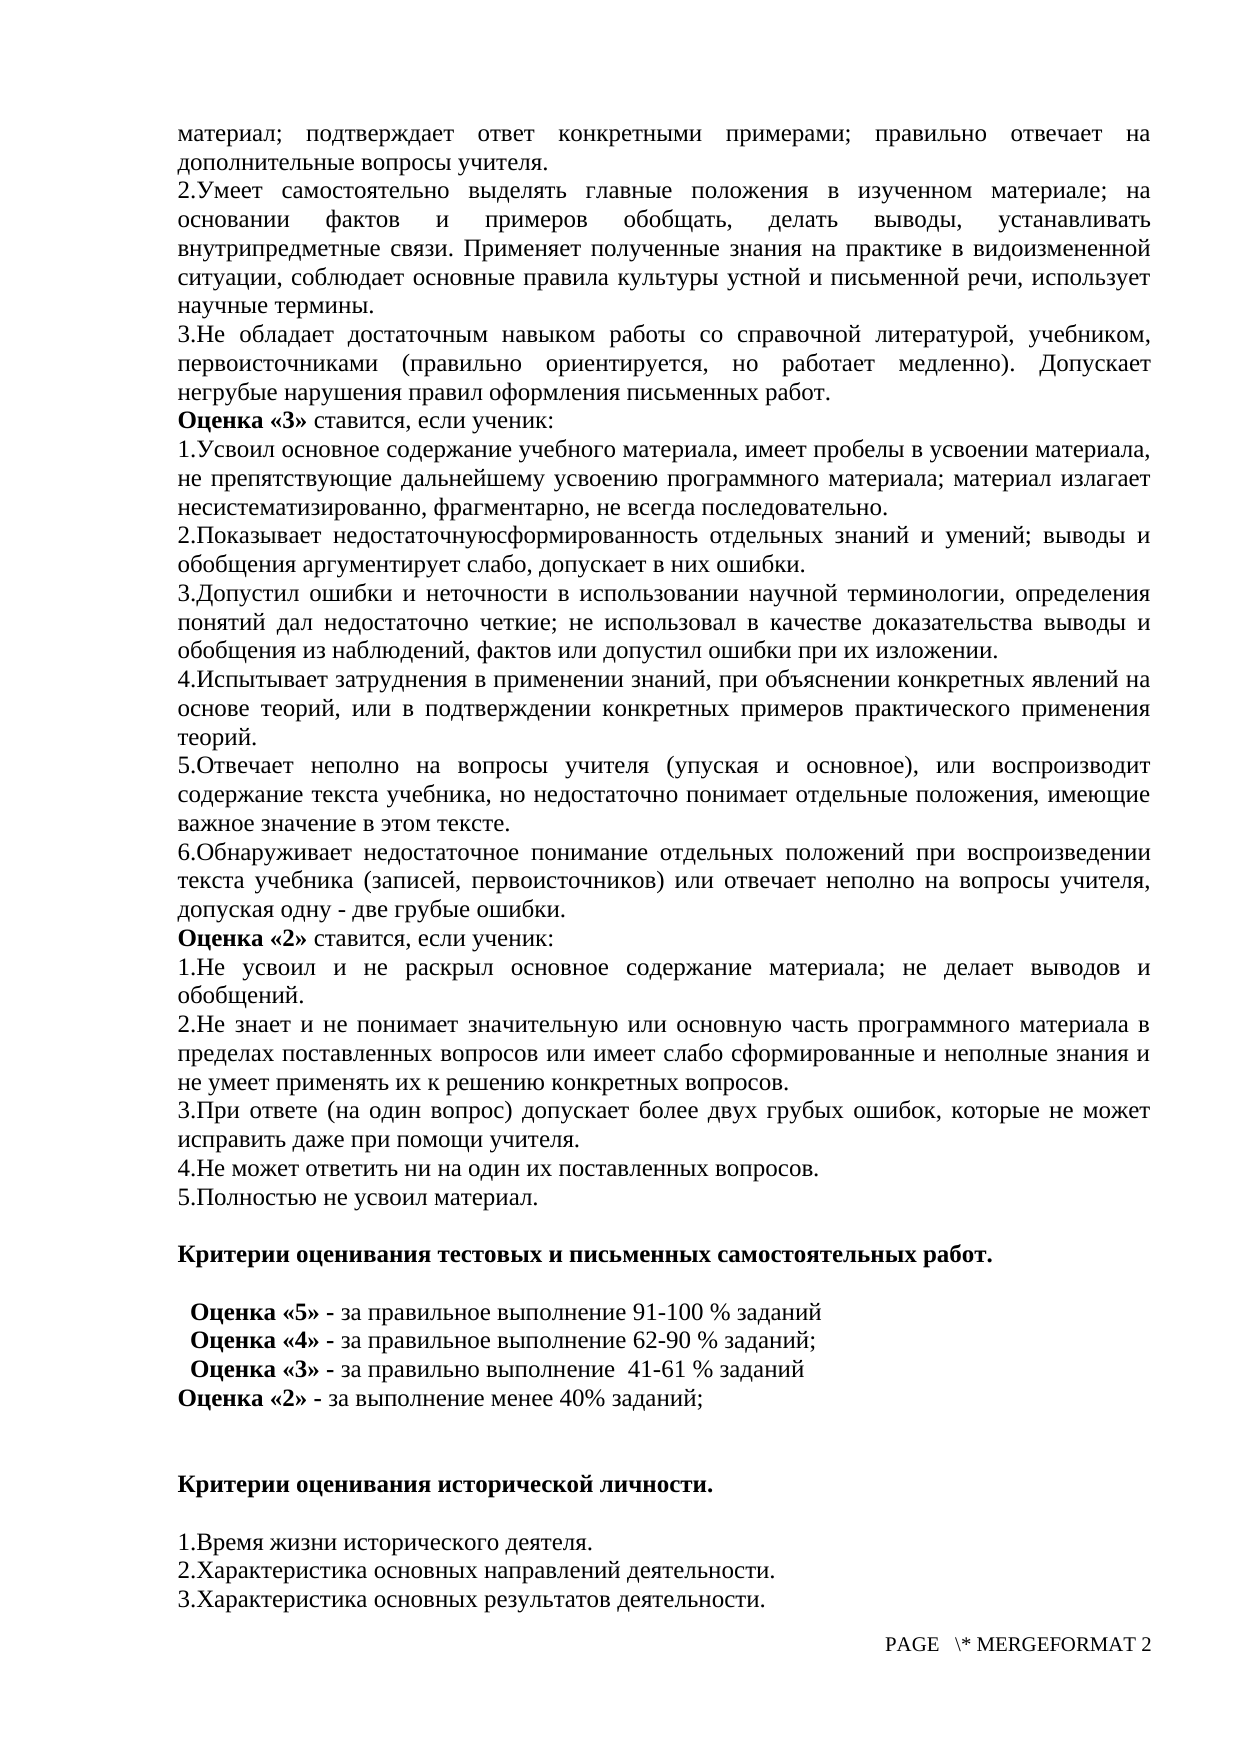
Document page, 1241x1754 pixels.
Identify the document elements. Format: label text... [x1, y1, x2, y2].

text Оценка «2» - за выполнение менее 40% заданий; [177, 1383, 1152, 1412]
text Оценка «2» ставится, если ученик: [177, 923, 1152, 952]
text Оценка «5» - за правильное выполнение 91-100 % заданий [177, 1297, 1152, 1326]
text 4.Не может ответить ни на один их поставленных вопросов. [177, 1153, 1152, 1182]
text 2.Умеет самостоятельно выделять главные положения в изученном материале; на основании фактов и примеров обобщать, делать выводы, устанавливать внутрипредметные связи. Применяет полученные знания на практике в видоизмененной ситуации, соблюдает основные правила культуры устной и письменной речи, использует научные термины. [177, 176, 1152, 319]
text 1.Не усвоил и не раскрыл основное содержание материала; не делает выводов и обобщений. [177, 952, 1152, 1009]
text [177, 118, 1152, 176]
text 1.Время жизни исторического деятеля. [177, 1527, 1152, 1556]
text Критерии оценивания исторической личности. [177, 1469, 1152, 1498]
text Критерии оценивания тестовых и письменных самостоятельных работ. [177, 1239, 1152, 1268]
text 4.Испытывает затруднения в применении знаний, при объяснении конкретных явлений на основе теорий, или в подтверждении конкретных примеров практического применения теорий. [177, 664, 1152, 751]
text 6.Обнаруживает недостаточное понимание отдельных положений при воспроизведении текста учебника (записей, первоисточников) или отвечает неполно на вопросы учителя, допуская одну - две грубые ошибки. [177, 837, 1152, 923]
text 3.Допустил ошибки и неточности в использовании научной терминологии, определения понятий дал недостаточно четкие; не использовал в качестве доказательства выводы и обобщения из наблюдений, фактов или допустил ошибки при их изложении. [177, 578, 1152, 664]
text 3.При ответе (на один вопрос) допускает более двух грубых ошибок, которые не может исправить даже при помощи учителя. [177, 1096, 1152, 1153]
text 3.Не обладает достаточным навыком работы со справочной литературой, учебником, первоисточниками (правильно ориентируется, но работает медленно). Допускает негрубые нарушения правил оформления письменных работ. [177, 319, 1152, 406]
text 5.Отвечает неполно на вопросы учителя (упуская и основное), или воспроизводит содержание текста учебника, но недостаточно понимает отдельные положения, имеющие важное значение в этом тексте. [177, 751, 1152, 837]
text 2.Не знает и не понимает значительную или основную часть программного материала в пределах поставленных вопросов или имеет слабо сформированные и неполные знания и не умеет применять их к решению конкретных вопросов. [177, 1009, 1152, 1096]
text 3.Характеристика основных результатов деятельности. [177, 1584, 1152, 1613]
text 2.Показывает недостаточнуюсформированность отдельных знаний и умений; выводы и обобщения аргументирует слабо, допускает в них ошибки. [177, 521, 1152, 578]
text Оценка «4» - за правильное выполнение 62-90 % заданий; [177, 1326, 1152, 1354]
text 5.Полностью не усвоил материал. [177, 1182, 1152, 1211]
text Оценка «3» ставится, если ученик: [177, 406, 1152, 434]
text 2.Характеристика основных направлений деятельности. [177, 1556, 1152, 1584]
text 1.Усвоил основное содержание учебного материала, имеет пробелы в усвоении материала, не препятствующие дальнейшему усвоению программного материала; материал излагает несистематизированно, фрагментарно, не всегда последовательно. [177, 434, 1152, 521]
text Оценка «3» - за правильно выполнение 41-61 % заданий [177, 1354, 1152, 1383]
